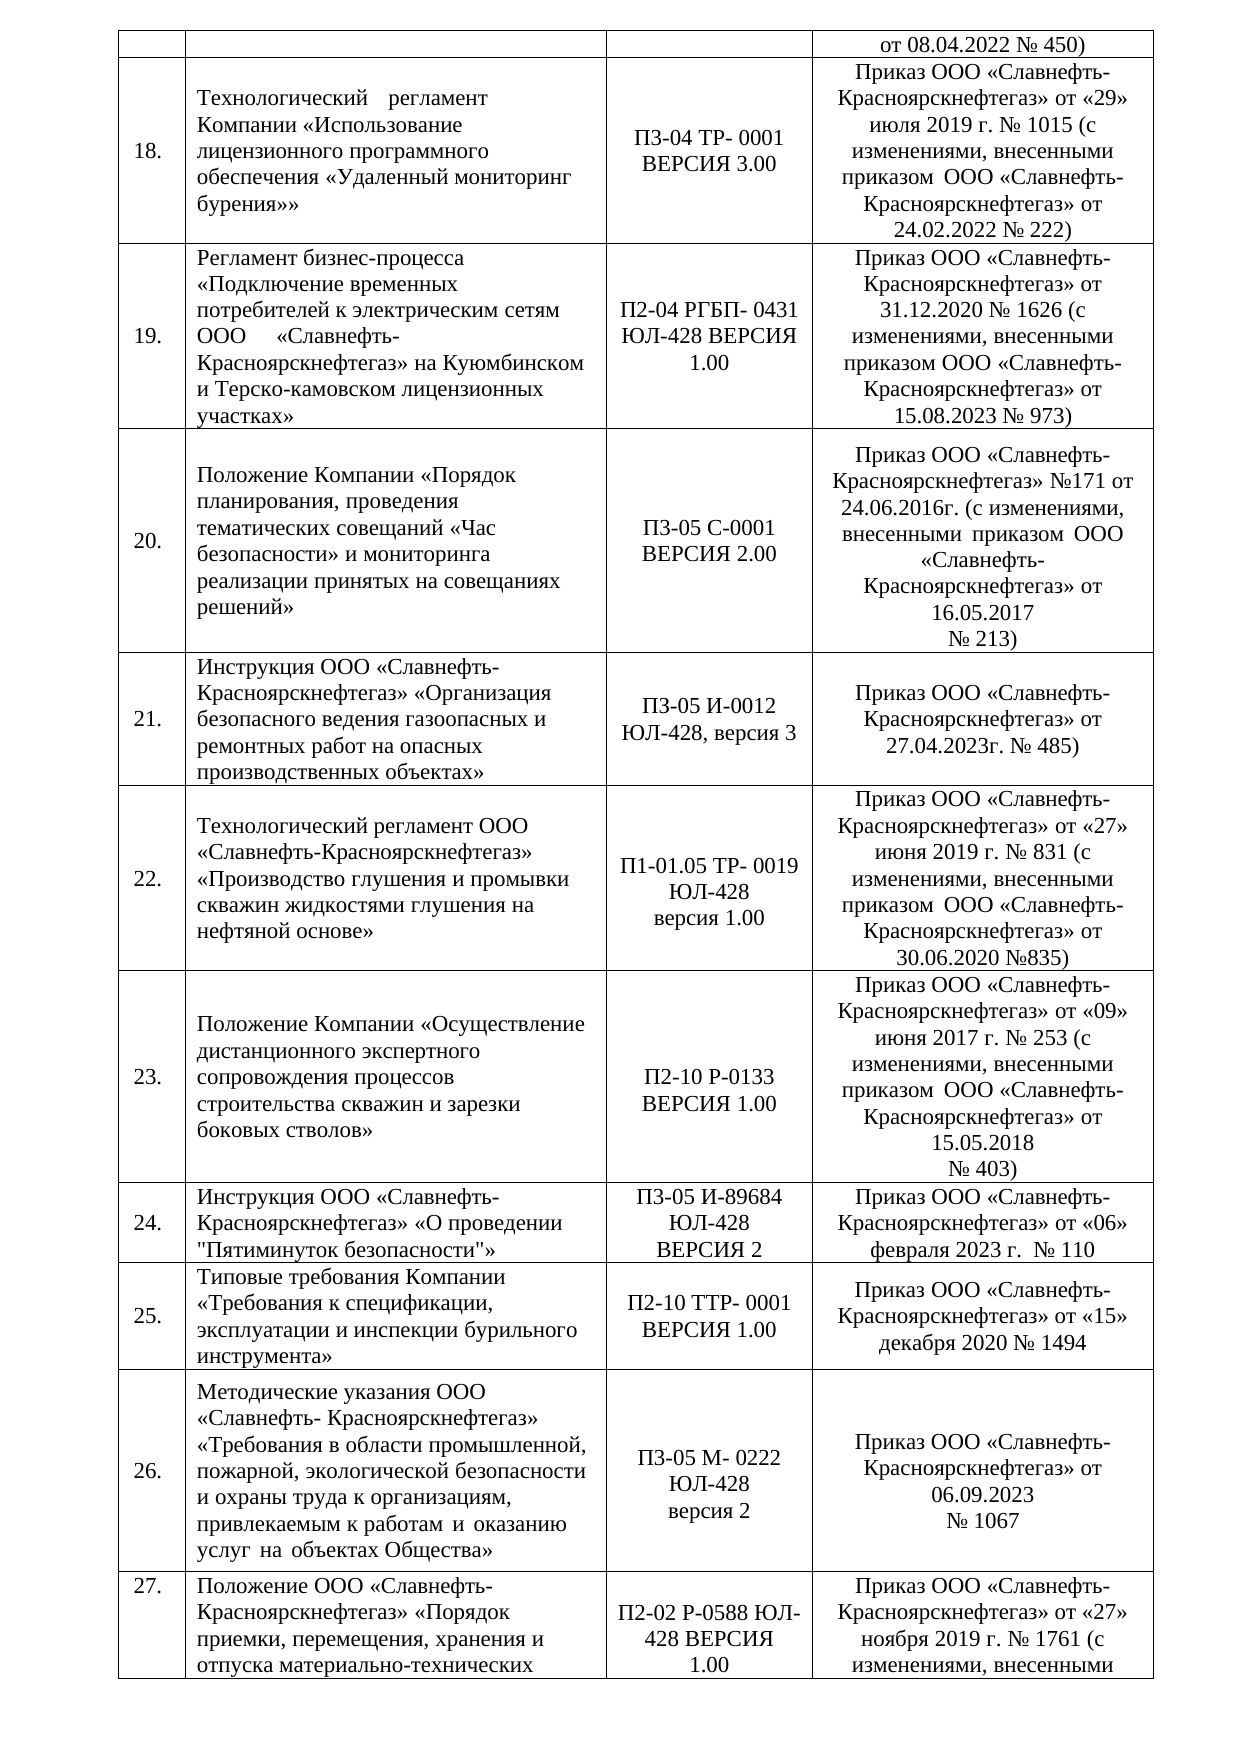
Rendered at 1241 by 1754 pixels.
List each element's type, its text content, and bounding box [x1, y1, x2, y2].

table_cell Положение Компании «Порядок планирования, проведения тематических совещаний «Час безопасности» и мониторинга реализации принятых на совещаниях решений» [186, 429, 606, 652]
table_cell П2-04 РГБП- 0431 ЮЛ-428 ВЕРСИЯ 1.00 [607, 244, 812, 428]
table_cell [607, 1572, 812, 1678]
table_cell Приказ ООО «Славнефть- Красноярскнефтегаз» от 27.04.2023г. № 485) [813, 653, 1153, 784]
table_cell Инструкция ООО «Славнефть- Красноярскнефтегаз» «О проведении "Пятиминуток безопасности"» [186, 1183, 606, 1262]
table_cell Методические указания ООО «Славнефть- Красноярскнефтегаз» «Требования в области промышленной, пожарной, экологической безопасности и охраны труда к организациям, привлекаемым к работам и оказанию услуг на объектах Общества» [186, 1370, 606, 1571]
table_cell П3-05 М- 0222 ЮЛ-428 версия 2 [607, 1370, 812, 1571]
table_cell Приказ ООО «Славнефть- Красноярскнефтегаз» от «15» декабря 2020 № 1494 [813, 1263, 1153, 1368]
table_cell Приказ ООО «Славнефть- Красноярскнефтегаз» от 06.09.2023 № 1067 [813, 1370, 1153, 1571]
table_cell Приказ ООО «Славнефть- Красноярскнефтегаз» от «27» июня 2019 г. № 831 (с изменениями, внесенными приказом ООО «Славнефть-Красноярскнефтегаз» от 30.06.2020 №835) [813, 786, 1153, 970]
table_cell [119, 653, 185, 784]
table_cell Положение Компании «Осуществление дистанционного экспертного сопровождения процессов строительства скважин и зарезки боковых стволов» [186, 971, 606, 1182]
table_cell ПЗ-05 И-0012 ЮЛ-428, версия 3 [607, 653, 812, 784]
table_cell Приказ ООО «Славнефть- Красноярскнефтегаз» от «09» июня 2017 г. № 253 (с изменениями, внесенными приказом ООО «Славнефть-Красноярскнефтегаз» от 15.05.2018 № 403) [813, 971, 1153, 1182]
table_cell Приказ ООО «Славнефть- Красноярскнефтегаз» от «29» июля 2019 г. № 1015 (с изменениями, внесенными приказом ООО «Славнефть-Красноярскнефтегаз» от 24.02.2022 № 222) [813, 58, 1153, 242]
table_cell П3-04 ТР- 0001 ВЕРСИЯ 3.00 [607, 58, 812, 242]
table_cell Инструкция ООО «Славнефть- Красноярскнефтегаз» «Организация безопасного ведения газоопасных и ремонтных работ на опасных производственных объектах» [186, 653, 606, 784]
table_cell П2-10 ТТР- 0001 ВЕРСИЯ 1.00 [607, 1263, 812, 1368]
table_cell П1-01.05 ТР- 0019 ЮЛ-428 версия 1.00 [607, 786, 812, 970]
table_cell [186, 31, 606, 57]
table_cell Технологический регламент Компании «Использование лицензионного программного обеспечения «Удаленный мониторинг бурения»» [186, 58, 606, 242]
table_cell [813, 31, 1153, 57]
table_cell П3-05 И-89684 ЮЛ-428 ВЕРСИЯ 2 [607, 1183, 812, 1262]
table_cell [119, 429, 185, 652]
table_cell Приказ ООО «Славнефть- Красноярскнефтегаз» от «06» февраля 2023 г. № 110 [813, 1183, 1153, 1262]
table_cell [119, 244, 185, 428]
table_cell [119, 971, 185, 1182]
table_cell Технологический регламент ООО «Славнефть-Красноярскнефтегаз» «Производство глушения и промывки скважин жидкостями глушения на нефтяной основе» [186, 786, 606, 970]
table_cell Приказ ООО «Славнефть- Красноярскнефтегаз» от 31.12.2020 № 1626 (с изменениями, внесенными приказом ООО «Славнефть- Красноярскнефтегаз» от 15.08.2023 № 973) [813, 244, 1153, 428]
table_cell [186, 1572, 606, 1678]
table_cell [119, 1183, 185, 1262]
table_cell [813, 1572, 1153, 1678]
table_cell [119, 58, 185, 242]
table_cell [119, 31, 185, 57]
table_cell [119, 786, 185, 970]
table_cell Типовые требования Компании «Требования к спецификации, эксплуатации и инспекции бурильного инструмента» [186, 1263, 606, 1368]
table_cell [119, 1572, 185, 1678]
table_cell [607, 31, 812, 57]
table_cell [119, 1263, 185, 1368]
table_cell Приказ ООО «Славнефть- Красноярскнефтегаз» №171 от 24.06.2016г. (с изменениями, внесенными приказом ООО «Славнефть-Красноярскнефтегаз» от 16.05.2017 № 213) [813, 429, 1153, 652]
table_cell П3-05 С-0001 ВЕРСИЯ 2.00 [607, 429, 812, 652]
table_cell [119, 1370, 185, 1571]
table_cell Регламент бизнес-процесса «Подключение временных потребителей к электрическим сетям ООО «Славнефть- Красноярскнефтегаз» на Куюмбинском и Терско-камовском лицензионных участках» [186, 244, 606, 428]
table_cell П2-10 Р-0133 ВЕРСИЯ 1.00 [607, 971, 812, 1182]
